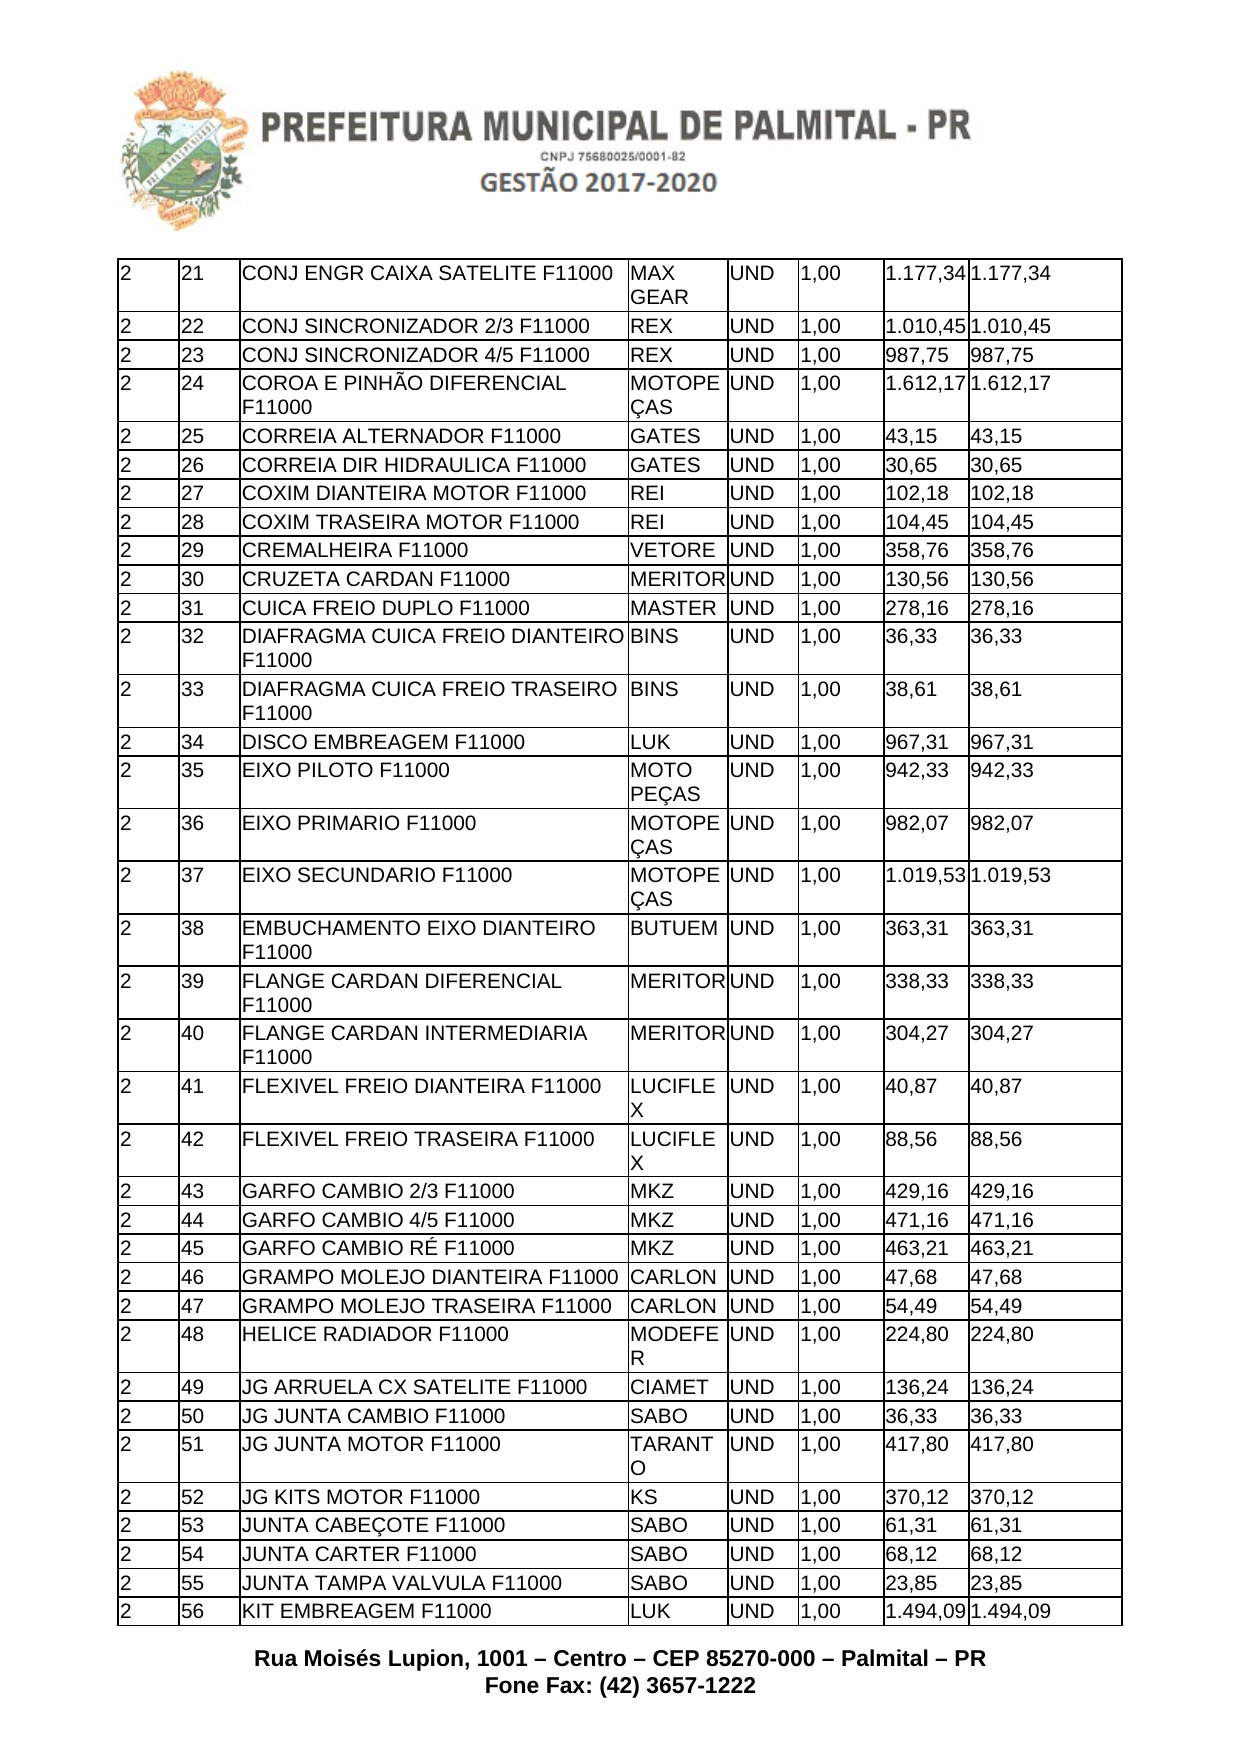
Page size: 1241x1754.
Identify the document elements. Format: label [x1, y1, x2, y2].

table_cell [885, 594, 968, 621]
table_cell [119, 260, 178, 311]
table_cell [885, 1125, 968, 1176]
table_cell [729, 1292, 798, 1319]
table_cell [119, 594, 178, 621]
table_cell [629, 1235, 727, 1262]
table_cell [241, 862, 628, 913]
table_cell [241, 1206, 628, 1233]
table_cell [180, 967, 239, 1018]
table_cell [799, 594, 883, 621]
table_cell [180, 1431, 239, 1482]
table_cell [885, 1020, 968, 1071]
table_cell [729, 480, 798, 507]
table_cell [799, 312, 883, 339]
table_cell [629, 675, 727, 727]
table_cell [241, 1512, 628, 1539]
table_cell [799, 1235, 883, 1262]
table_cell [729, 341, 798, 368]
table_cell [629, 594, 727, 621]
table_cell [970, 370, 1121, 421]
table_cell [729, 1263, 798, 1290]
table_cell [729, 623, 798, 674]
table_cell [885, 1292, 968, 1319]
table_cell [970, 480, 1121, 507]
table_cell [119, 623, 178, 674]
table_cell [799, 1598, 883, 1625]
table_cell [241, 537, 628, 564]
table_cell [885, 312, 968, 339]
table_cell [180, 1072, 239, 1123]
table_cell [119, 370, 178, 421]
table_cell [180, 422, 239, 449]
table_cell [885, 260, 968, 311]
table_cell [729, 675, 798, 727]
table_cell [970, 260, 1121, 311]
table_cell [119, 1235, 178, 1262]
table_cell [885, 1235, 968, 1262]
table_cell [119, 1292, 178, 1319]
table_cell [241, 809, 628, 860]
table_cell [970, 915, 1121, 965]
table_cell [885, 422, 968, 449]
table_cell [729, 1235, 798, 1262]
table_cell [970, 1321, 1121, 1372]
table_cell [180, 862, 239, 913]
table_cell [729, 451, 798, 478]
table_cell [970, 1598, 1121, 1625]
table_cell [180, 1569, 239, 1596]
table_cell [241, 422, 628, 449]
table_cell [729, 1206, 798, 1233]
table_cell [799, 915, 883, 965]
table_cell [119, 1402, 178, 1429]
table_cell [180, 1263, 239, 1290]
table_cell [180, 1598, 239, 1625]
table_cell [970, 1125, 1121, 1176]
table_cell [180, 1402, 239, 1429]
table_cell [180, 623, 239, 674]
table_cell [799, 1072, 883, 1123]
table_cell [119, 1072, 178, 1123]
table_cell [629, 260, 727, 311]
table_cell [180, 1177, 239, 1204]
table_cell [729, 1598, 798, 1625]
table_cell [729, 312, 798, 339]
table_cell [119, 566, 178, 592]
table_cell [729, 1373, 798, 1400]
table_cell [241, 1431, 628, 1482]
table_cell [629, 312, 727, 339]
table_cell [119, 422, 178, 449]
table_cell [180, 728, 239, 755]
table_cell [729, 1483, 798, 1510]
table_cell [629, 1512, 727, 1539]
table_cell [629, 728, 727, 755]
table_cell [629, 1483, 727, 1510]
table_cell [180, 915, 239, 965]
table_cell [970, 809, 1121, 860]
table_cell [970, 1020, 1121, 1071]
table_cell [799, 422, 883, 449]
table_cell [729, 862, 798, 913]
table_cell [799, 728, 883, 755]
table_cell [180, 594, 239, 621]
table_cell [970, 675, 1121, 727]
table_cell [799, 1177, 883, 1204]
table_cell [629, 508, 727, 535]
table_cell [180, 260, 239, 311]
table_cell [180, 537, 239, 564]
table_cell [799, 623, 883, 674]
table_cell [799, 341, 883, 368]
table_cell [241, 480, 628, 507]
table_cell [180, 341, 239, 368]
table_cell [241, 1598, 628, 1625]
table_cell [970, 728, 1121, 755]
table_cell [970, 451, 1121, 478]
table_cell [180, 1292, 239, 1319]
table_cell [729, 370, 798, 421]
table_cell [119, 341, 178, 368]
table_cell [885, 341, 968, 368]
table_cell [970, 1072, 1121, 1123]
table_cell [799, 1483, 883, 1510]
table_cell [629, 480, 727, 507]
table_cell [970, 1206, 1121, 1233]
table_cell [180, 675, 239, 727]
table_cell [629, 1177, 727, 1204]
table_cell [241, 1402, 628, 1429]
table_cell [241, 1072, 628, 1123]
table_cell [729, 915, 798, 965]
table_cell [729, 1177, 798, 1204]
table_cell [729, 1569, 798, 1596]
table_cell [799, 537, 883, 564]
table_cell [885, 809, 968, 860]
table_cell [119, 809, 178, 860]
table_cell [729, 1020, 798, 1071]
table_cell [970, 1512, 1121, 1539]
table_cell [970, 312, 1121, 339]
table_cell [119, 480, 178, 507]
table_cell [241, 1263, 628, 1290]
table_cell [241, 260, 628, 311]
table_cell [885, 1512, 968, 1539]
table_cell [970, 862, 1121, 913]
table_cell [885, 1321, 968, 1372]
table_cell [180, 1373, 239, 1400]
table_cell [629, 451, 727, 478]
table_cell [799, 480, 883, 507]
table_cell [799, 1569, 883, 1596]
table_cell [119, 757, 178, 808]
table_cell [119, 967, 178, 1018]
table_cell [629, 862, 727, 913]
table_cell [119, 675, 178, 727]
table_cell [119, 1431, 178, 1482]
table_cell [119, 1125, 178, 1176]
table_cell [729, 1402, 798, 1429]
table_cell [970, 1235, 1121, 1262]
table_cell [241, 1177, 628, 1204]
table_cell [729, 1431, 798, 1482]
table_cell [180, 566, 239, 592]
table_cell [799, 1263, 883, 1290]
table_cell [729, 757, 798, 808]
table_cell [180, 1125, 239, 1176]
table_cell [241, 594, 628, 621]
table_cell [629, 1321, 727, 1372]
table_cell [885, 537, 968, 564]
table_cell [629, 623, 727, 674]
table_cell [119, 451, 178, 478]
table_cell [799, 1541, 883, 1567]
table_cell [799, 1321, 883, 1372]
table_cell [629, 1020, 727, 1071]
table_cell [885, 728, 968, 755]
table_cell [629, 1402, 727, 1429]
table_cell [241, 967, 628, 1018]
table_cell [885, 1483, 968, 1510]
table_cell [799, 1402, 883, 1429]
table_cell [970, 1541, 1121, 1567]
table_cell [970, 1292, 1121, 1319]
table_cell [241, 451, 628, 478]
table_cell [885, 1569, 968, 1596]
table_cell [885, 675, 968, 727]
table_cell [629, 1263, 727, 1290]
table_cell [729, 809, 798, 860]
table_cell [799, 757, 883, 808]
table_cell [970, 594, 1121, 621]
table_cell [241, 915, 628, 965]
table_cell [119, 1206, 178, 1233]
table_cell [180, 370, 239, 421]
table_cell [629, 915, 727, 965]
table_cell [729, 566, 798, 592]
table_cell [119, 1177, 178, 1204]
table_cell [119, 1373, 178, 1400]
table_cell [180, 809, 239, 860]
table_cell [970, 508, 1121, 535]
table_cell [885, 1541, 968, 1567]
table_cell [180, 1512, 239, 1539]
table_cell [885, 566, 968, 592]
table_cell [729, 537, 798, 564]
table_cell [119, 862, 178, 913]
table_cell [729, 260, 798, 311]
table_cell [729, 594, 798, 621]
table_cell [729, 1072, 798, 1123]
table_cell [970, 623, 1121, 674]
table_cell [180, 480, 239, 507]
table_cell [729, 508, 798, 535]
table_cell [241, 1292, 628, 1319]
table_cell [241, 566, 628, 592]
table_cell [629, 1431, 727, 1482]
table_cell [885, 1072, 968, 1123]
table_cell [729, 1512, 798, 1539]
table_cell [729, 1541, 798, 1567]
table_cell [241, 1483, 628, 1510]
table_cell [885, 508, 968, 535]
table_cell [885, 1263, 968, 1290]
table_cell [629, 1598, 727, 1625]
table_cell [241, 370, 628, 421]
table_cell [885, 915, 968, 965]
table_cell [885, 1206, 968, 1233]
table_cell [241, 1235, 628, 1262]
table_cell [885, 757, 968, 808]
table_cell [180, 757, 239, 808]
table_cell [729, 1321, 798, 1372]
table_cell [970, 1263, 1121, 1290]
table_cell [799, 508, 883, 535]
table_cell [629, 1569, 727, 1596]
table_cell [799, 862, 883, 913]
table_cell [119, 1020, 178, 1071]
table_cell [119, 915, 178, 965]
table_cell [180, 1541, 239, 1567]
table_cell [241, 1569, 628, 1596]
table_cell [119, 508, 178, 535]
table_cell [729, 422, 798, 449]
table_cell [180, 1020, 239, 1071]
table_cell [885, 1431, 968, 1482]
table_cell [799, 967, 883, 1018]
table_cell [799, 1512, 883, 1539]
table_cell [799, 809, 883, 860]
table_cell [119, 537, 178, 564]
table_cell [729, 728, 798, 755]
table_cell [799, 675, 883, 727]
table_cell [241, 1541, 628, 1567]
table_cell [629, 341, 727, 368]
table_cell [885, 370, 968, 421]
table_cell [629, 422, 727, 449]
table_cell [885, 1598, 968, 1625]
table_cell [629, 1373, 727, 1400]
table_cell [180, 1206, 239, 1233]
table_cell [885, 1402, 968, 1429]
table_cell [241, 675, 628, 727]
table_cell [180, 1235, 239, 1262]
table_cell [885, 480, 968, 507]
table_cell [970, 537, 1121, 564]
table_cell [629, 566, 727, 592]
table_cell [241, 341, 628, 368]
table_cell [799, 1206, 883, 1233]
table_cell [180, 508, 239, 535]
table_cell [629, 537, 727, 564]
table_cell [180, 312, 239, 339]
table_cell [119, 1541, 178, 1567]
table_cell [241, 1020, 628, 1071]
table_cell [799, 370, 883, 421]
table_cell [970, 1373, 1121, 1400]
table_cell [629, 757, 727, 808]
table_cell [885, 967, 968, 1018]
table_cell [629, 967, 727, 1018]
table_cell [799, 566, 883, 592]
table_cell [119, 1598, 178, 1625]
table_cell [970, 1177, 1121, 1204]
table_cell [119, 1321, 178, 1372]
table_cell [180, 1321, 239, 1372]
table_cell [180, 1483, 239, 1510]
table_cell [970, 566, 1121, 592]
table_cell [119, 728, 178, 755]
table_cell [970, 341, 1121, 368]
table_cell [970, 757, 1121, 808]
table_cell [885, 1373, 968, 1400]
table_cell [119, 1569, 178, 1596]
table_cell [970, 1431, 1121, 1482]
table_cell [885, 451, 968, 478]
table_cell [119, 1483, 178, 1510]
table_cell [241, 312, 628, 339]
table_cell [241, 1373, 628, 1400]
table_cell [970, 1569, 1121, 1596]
picture [118, 59, 1004, 231]
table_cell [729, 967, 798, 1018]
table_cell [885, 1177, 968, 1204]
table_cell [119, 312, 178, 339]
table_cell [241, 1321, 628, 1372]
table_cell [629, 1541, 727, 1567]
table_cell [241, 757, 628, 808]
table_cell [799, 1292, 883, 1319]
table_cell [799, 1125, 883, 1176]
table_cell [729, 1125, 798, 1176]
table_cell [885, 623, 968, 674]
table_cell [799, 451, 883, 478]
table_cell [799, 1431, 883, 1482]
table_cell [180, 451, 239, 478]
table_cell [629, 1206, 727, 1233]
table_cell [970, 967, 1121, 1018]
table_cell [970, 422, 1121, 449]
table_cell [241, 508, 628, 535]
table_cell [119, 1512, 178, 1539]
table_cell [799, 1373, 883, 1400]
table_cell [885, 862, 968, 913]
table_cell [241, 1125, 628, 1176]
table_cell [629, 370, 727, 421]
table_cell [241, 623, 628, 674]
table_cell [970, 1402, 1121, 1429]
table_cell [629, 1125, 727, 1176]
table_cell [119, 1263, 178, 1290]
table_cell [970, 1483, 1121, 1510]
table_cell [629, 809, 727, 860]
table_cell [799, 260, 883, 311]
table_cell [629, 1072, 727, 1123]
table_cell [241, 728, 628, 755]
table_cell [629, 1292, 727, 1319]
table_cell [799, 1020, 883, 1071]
